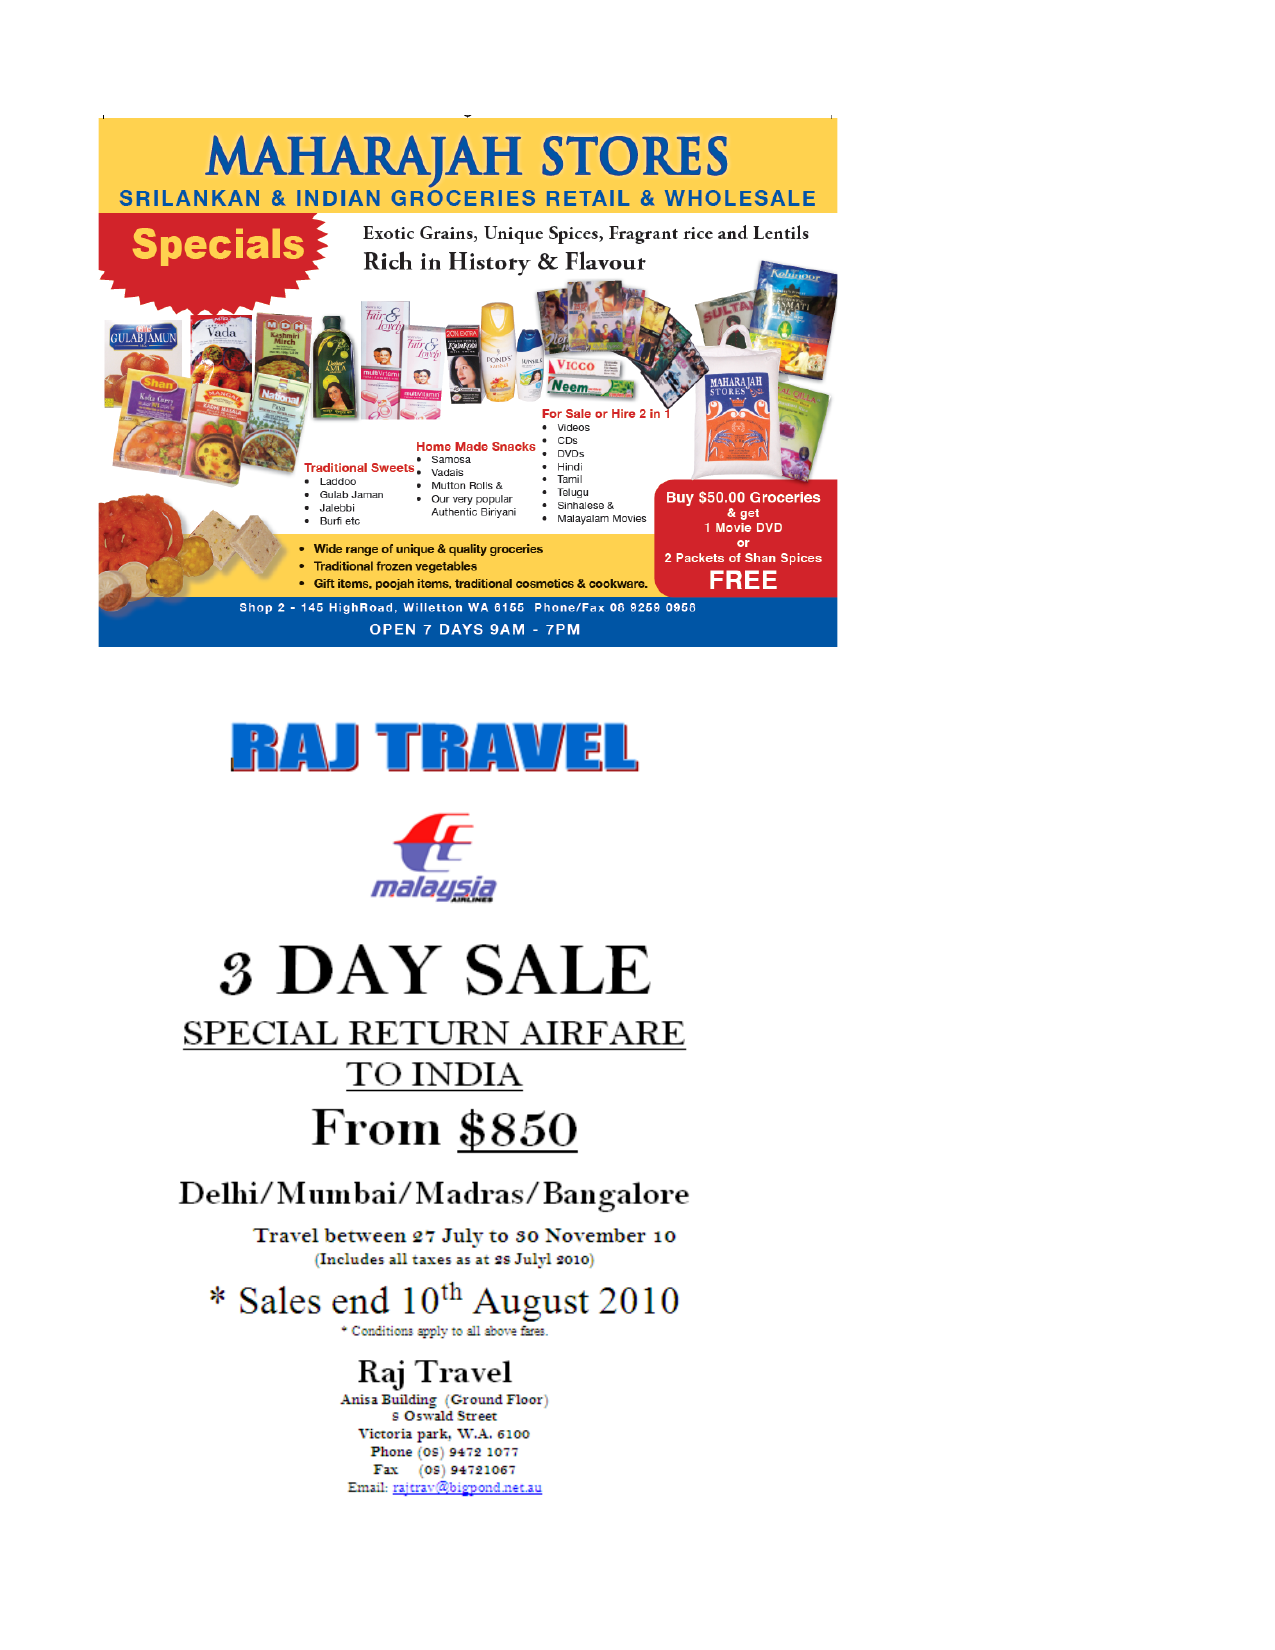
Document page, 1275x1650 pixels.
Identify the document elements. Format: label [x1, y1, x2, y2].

picture [103, 704, 769, 1553]
picture [98, 115, 838, 647]
